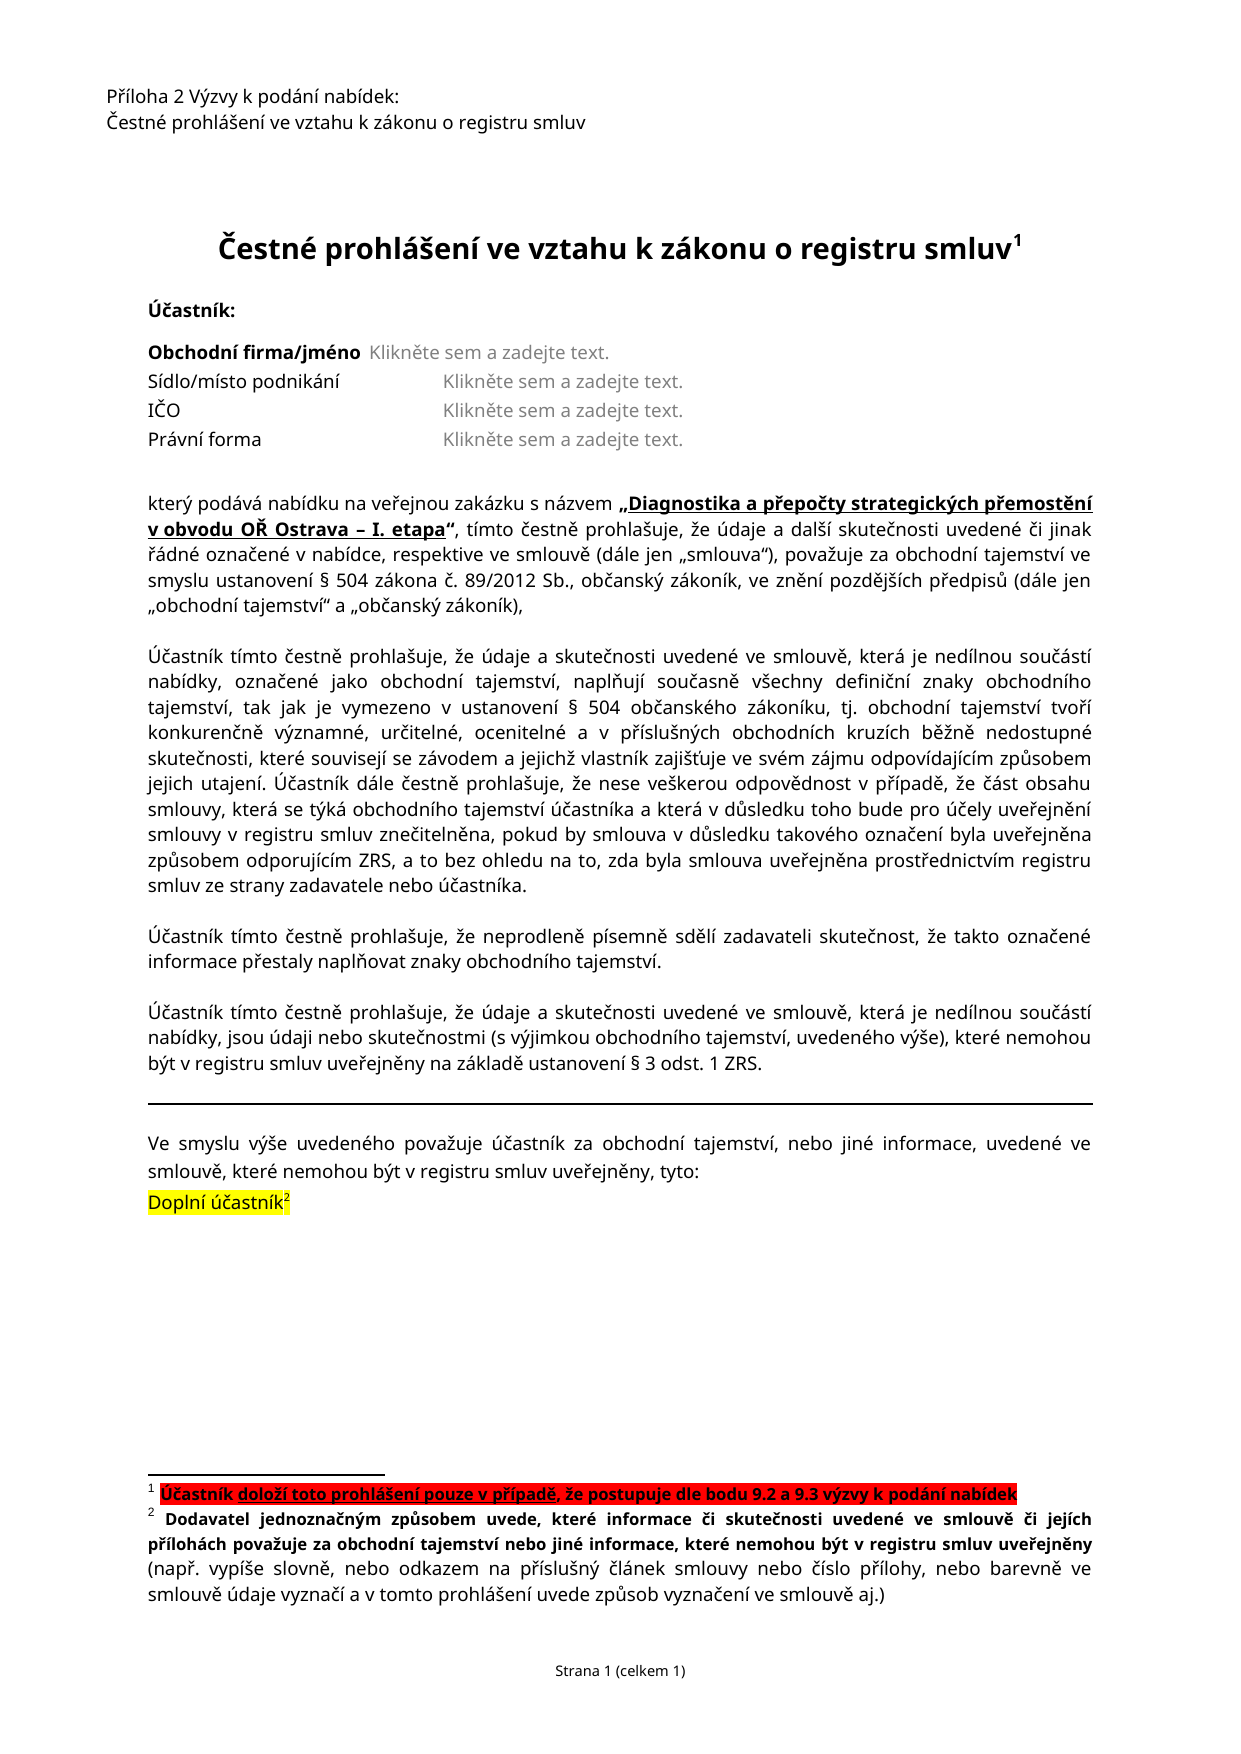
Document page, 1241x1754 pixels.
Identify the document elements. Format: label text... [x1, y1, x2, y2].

text Sídlo/místo podnikání [148, 365, 1093, 394]
text Účastník: [148, 293, 1093, 324]
text Účastník tímto čestně prohlašuje, že údaje a skutečnosti uvedené ve smlouvě, která je nedílnou součástí nabídky, označené jako obchodní tajemství, naplňují současně všechny definiční znaky obchodního tajemství, tak jak je vymezeno v ustanovení § 504 občanského zákoníku, tj. obchodní tajemství tvoří konkurenčně významné, určitelné, ocenitelné a v příslušných obchodních kruzích běžně nedostupné skutečnosti, které souvisejí se závodem a jejichž vlastník zajišťuje ve svém zájmu odpovídajícím způsobem jejich utajení. Účastník dále čestně prohlašuje, že nese veškerou odpovědnost v případě, že část obsahu smlouvy, která se týká obchodního tajemství účastníka a která v důsledku toho bude pro účely uveřejnění smlouvy v registru smluv znečitelněna, pokud by smlouva v důsledku takového označení byla uveřejněna způsobem odporujícím ZRS, a to bez ohledu na to, zda byla smlouva uveřejněna prostřednictvím registru smluv ze strany zadavatele nebo účastníka. [148, 643, 1093, 898]
text Právní forma [148, 423, 1093, 452]
text Účastník tímto čestně prohlašuje, že neprodleně písemně sdělí zadavateli skutečnost, že takto označené informace přestaly naplňovat znaky obchodního tajemství. [148, 923, 1093, 974]
text Doplní účastník [148, 1186, 1092, 1215]
text Účastník tímto čestně prohlašuje, že údaje a skutečnosti uvedené ve smlouvě, která je nedílnou součástí nabídky, jsou údaji nebo skutečnostmi (s výjimkou obchodního tajemství, uvedeného výše), které nemohou být v registru smluv uveřejněny na základě ustanovení § 3 odst. 1 ZRS. [148, 999, 1093, 1076]
text Ve smyslu výše uvedeného považuje účastník za obchodní tajemství, nebo jiné informace, uvedené ve smlouvě, které nemohou být v registru smluv uveřejněny, tyto: [148, 1130, 1092, 1183]
text IČO [148, 394, 1093, 423]
title Čestné prohlášení ve vztahu k zákonu o registru smluv [148, 228, 1093, 268]
text který podává nabídku na veřejnou zakázku s názvem „Diagnostika a přepočty strategických přemostění v obvodu OŘ Ostrava – I. etapa“, tímto čestně prohlašuje, že údaje a další skutečnosti uvedené či jinak řádné označené v nabídce, respektive ve smlouvě (dále jen „smlouva“), považuje za obchodní tajemství ve smyslu ustanovení § 504 zákona č. 89/2012 Sb., občanský zákoník, ve znění pozdějších předpisů (dále jen „obchodní tajemství“ a „občanský zákoník), [148, 490, 1093, 618]
text Obchodní firma/jméno [148, 336, 1093, 365]
